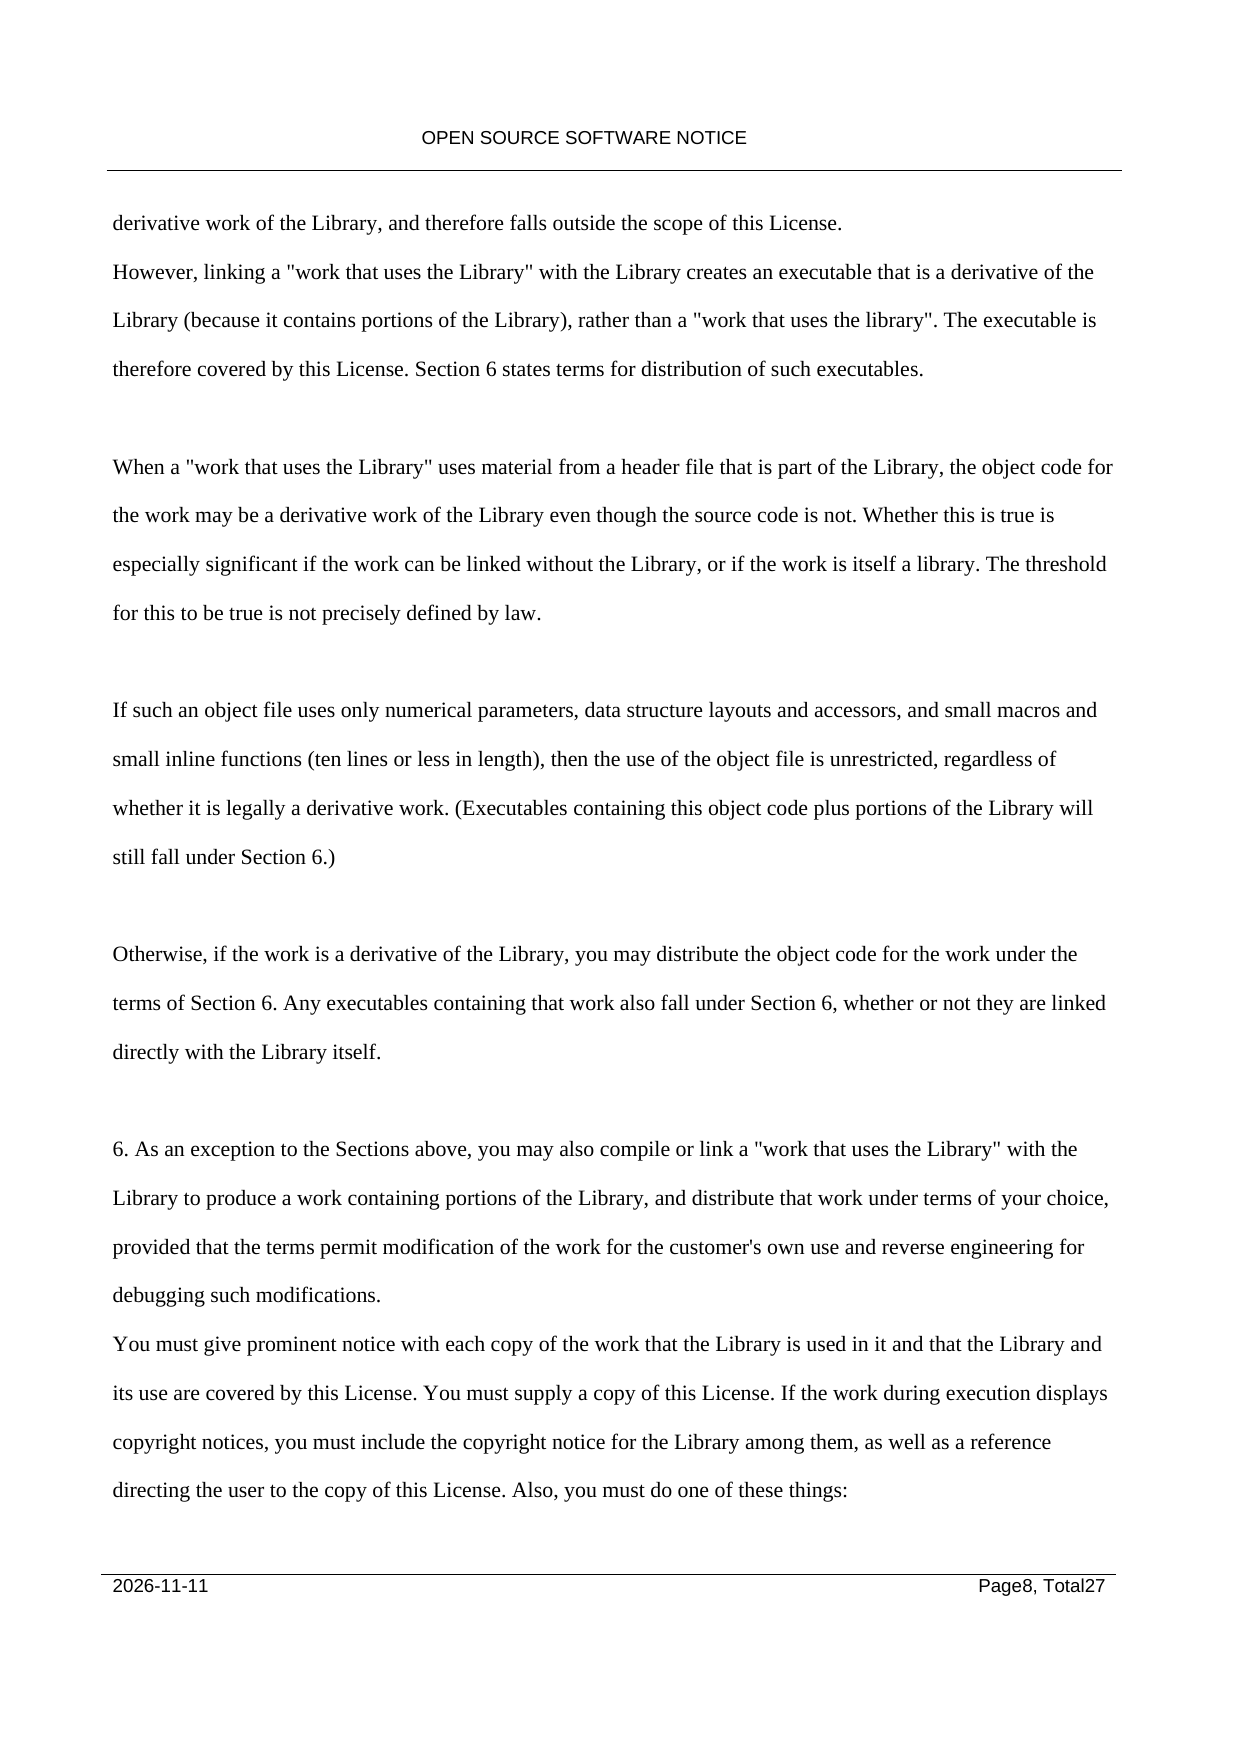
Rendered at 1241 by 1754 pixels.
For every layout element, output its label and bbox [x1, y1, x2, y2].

text [112, 206, 1128, 1506]
